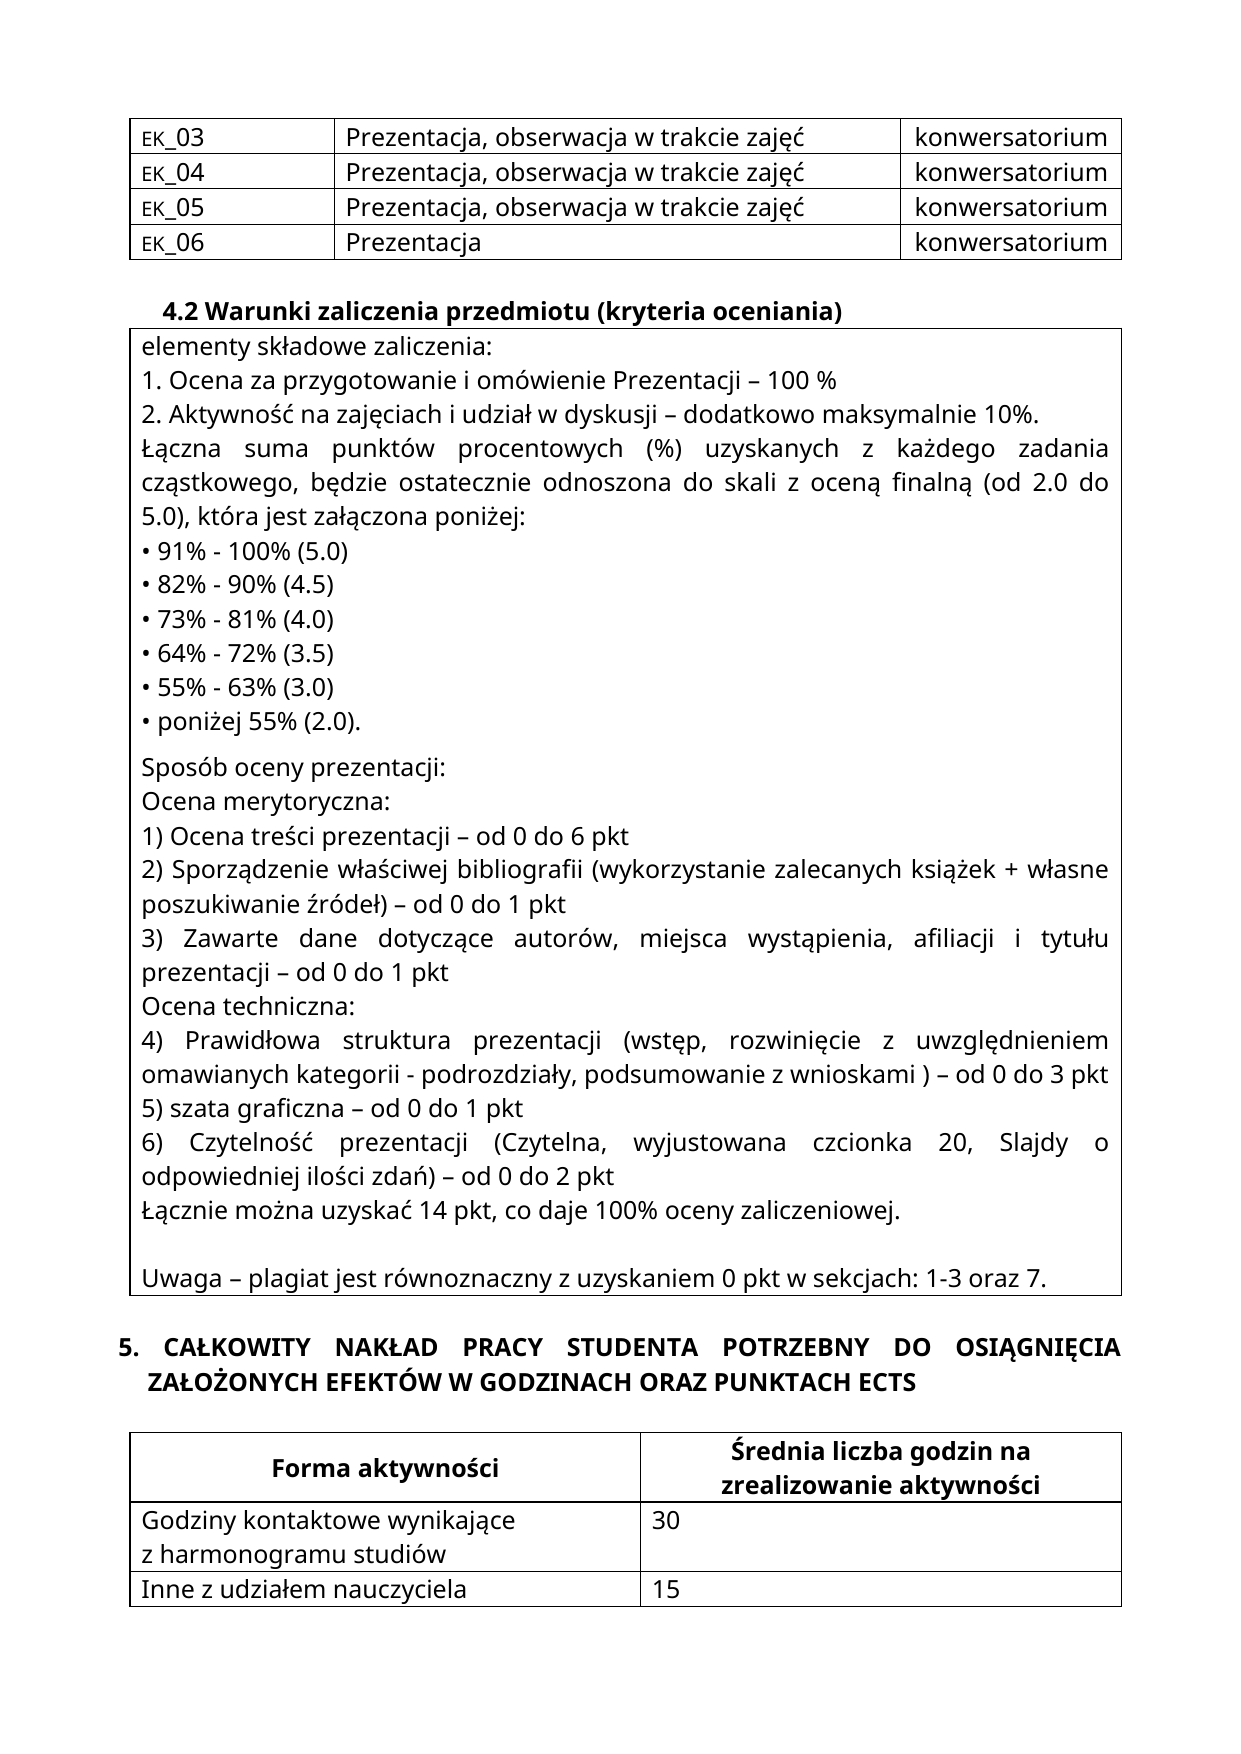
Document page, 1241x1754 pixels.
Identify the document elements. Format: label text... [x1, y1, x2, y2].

table_cell ek_04 [131, 154, 334, 188]
table_cell Prezentacja, obserwacja w trakcie zajęć [335, 189, 900, 223]
table_cell 15 [641, 1572, 1121, 1606]
table_cell Godziny kontaktowe wynikające z harmonogramu studiów [131, 1503, 640, 1571]
table_cell Prezentacja [335, 225, 900, 258]
table_header Forma aktywności [131, 1433, 640, 1501]
text 5. CAŁKOWITY NAKŁAD PRACY STUDENTA POTRZEBNY DO OSIĄGNIĘCIA ZAŁOŻONYCH EFEKTÓW W GODZINACH ORAZ PUNKTACH ECTS [118, 1330, 1122, 1398]
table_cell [131, 1572, 640, 1606]
table_cell konwersatorium [901, 154, 1121, 188]
table_header Średnia liczba godzin na zrealizowanie aktywności [641, 1433, 1121, 1501]
table_cell Prezentacja, obserwacja w trakcie zajęć [335, 154, 900, 188]
table_cell 30 [641, 1503, 1121, 1571]
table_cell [335, 119, 900, 153]
table_cell konwersatorium [901, 119, 1121, 153]
table_cell konwersatorium [901, 225, 1121, 258]
text 4.2 Warunki zaliczenia przedmiotu (kryteria oceniania) [162, 294, 1122, 328]
table_header elementy składowe zaliczenia: 1. Ocena za przygotowanie i omówienie Prezentacji – 100 % 2. Aktywność na zajęciach i udział w dyskusji – dodatkowo maksymalnie 10%. Łączna suma punktów procentowych (%) uzyskanych z każdego zadania cząstkowego, będzie ostatecznie odnoszona do skali z oceną finalną (od 2.0 do 5.0), która jest załączona poniżej: • 91% - 100% (5.0) • 82% - 90% (4.5) • 73% - 81% (4.0) • 64% - 72% (3.5) • 55% - 63% (3.0) • poniżej 55% (2.0). Sposób oceny prezentacji: Ocena merytoryczna: 1) Ocena treści prezentacji – od 0 do 6 pkt 2) Sporządzenie właściwej bibliografii (wykorzystanie zalecanych książek + własne poszukiwanie źródeł) – od 0 do 1 pkt 3) Zawarte dane dotyczące autorów, miejsca wystąpienia, afiliacji i tytułu prezentacji – od 0 do 1 pkt Ocena techniczna: 4) Prawidłowa struktura prezentacji (wstęp, rozwinięcie z uwzględnieniem omawianych kategorii - podrozdziały, podsumowanie z wnioskami ) – od 0 do 3 pkt 5) szata graficzna – od 0 do 1 pkt 6) Czytelność prezentacji (Czytelna, wyjustowana czcionka 20, Slajdy o odpowiedniej ilości zdań) – od 0 do 2 pkt Łącznie można uzyskać 14 pkt, co daje 100% oceny zaliczeniowej. Uwaga – plagiat jest równoznaczny z uzyskaniem 0 pkt w sekcjach: 1-3 oraz 7. [131, 329, 1121, 1295]
table_cell ek_05 [131, 189, 334, 223]
table_cell konwersatorium [901, 189, 1121, 223]
table_cell ek_03 [131, 119, 334, 153]
table_cell ek_06 [131, 225, 334, 258]
